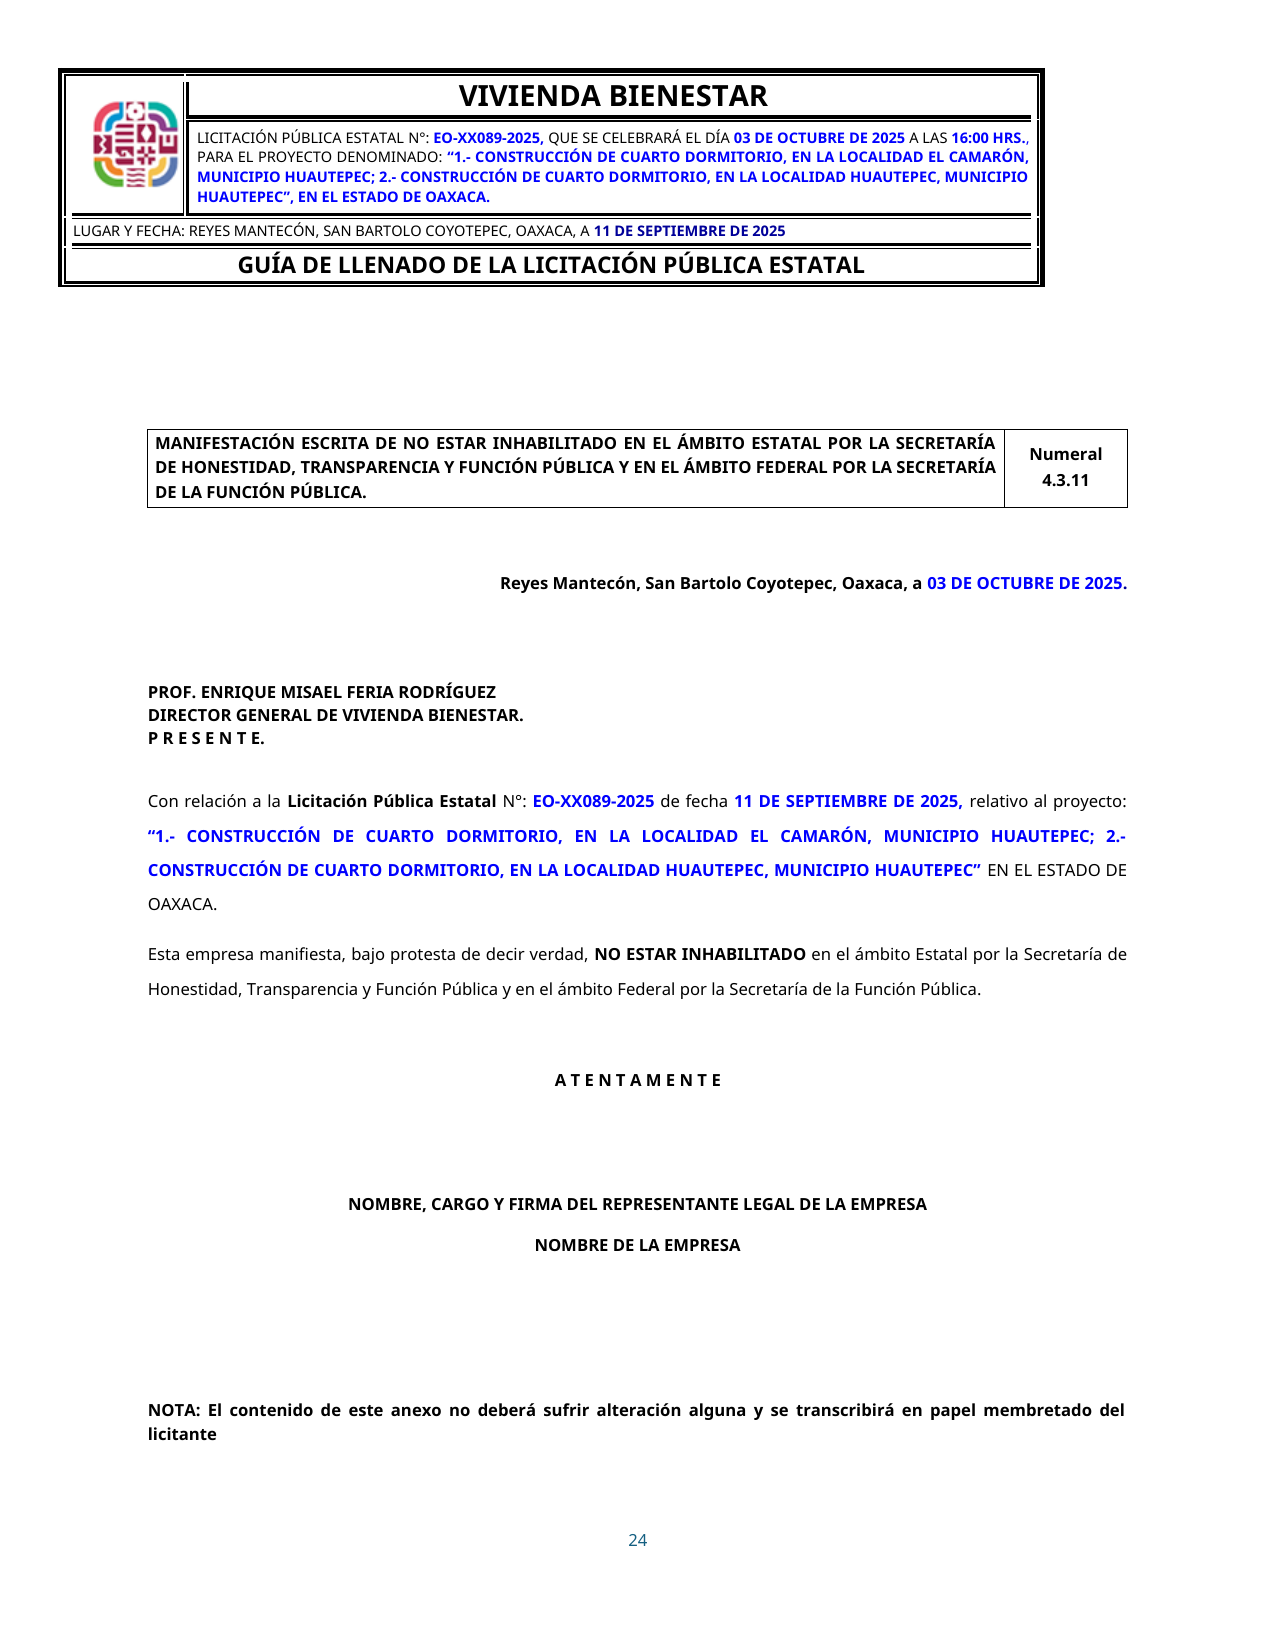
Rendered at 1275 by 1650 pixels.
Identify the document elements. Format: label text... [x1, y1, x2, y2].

text A T E N T A M E N T E [148, 1069, 1127, 1092]
text DIRECTOR GENERAL DE VIVIENDA BIENESTAR. [148, 703, 1127, 726]
picture [184, 93, 189, 193]
picture [82, 93, 183, 193]
table_header Numeral 4.3.11 [1005, 430, 1127, 507]
text PROF. ENRIQUE MISAEL FERIA RODRÍGUEZ [148, 681, 1127, 703]
table_header MANIFESTACIÓN ESCRITA DE NO ESTAR INHABILITADO EN EL ÁMBITO ESTATAL POR LA SECRETARÍA DE HONESTIDAD, TRANSPARENCIA Y FUNCIÓN PÚBLICA Y EN EL ÁMBITO FEDERAL POR LA SECRETARÍA DE LA FUNCIÓN PÚBLICA. [148, 430, 1004, 507]
text Esta empresa manifiesta, bajo protesta de decir verdad, NO ESTAR INHABILITADO en el ámbito Estatal por la Secretaría de Honestidad, Transparencia y Función Pública y en el ámbito Federal por la Secretaría de la Función Pública. [148, 943, 1127, 1000]
text Con relación a la Licitación Pública Estatal N°: EO-XX089-2025 de fecha 11 DE SEPTIEMBRE DE 2025, relativo al proyecto: “1.- CONSTRUCCIÓN DE CUARTO DORMITORIO, EN LA LOCALIDAD EL CAMARÓN, MUNICIPIO HUAUTEPEC; 2.- CONSTRUCCIÓN DE CUARTO DORMITORIO, EN LA LOCALIDAD HUAUTEPEC, MUNICIPIO HUAUTEPEC” EN EL ESTADO DE OAXACA. [148, 790, 1127, 915]
text P R E S E N T E. [148, 726, 1127, 749]
text Reyes Mantecón, San Bartolo Coyotepec, Oaxaca, a 03 DE OCTUBRE DE 2025. [133, 572, 1127, 594]
text NOMBRE DE LA EMPRESA [148, 1233, 1127, 1256]
text NOTA: El contenido de este anexo no deberá sufrir alteración alguna y se transcribirá en papel membretado del licitante [148, 1398, 1127, 1445]
text NOMBRE, CARGO Y FIRMA DEL REPRESENTANTE LEGAL DE LA EMPRESA [148, 1192, 1127, 1215]
